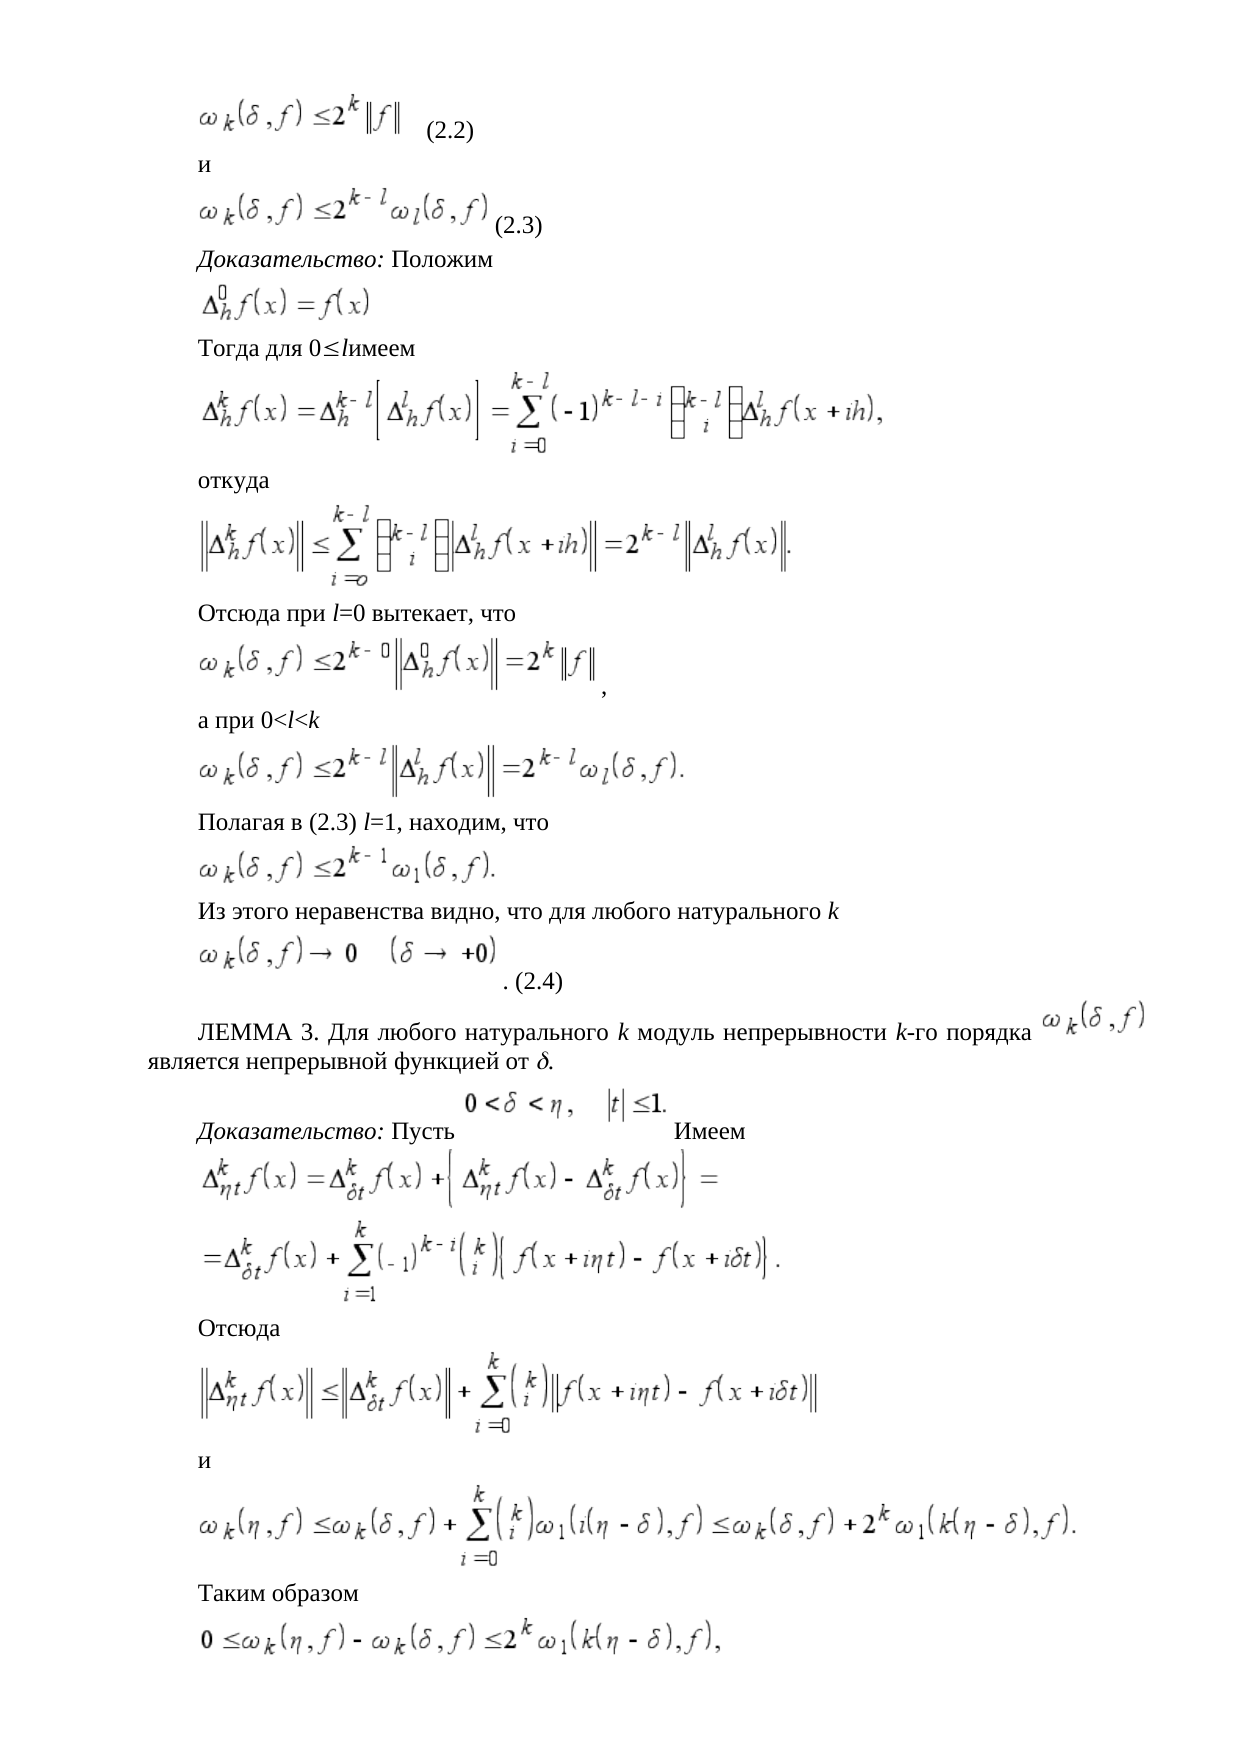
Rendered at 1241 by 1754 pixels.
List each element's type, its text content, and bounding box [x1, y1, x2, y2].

picture [197, 929, 503, 990]
picture [461, 1079, 674, 1140]
text Отсюда при l=0 вытекает, что [148, 598, 1152, 627]
picture [197, 1612, 725, 1664]
text Таким образом [148, 1578, 1152, 1607]
text Полагая в (2.3) l=1, находим, что [148, 807, 1152, 836]
text Отсюда [148, 1313, 1152, 1342]
text Доказательство: Пусть Имеем [148, 1080, 1152, 1145]
text Из этого неравенства видно, что для любого натурального k [148, 896, 1152, 925]
picture [197, 739, 690, 802]
picture [197, 840, 501, 891]
text и [148, 149, 1152, 178]
text (2.2) [148, 88, 1152, 144]
text откуда [148, 466, 1152, 494]
text Доказательство: Положим [148, 244, 1152, 272]
picture [197, 366, 887, 461]
picture [197, 1479, 1082, 1574]
picture [197, 499, 797, 594]
text ЛЕММА 3. Для любого натурального k модуль непрерывности k-го порядка является непрерывной функцией от . [148, 1000, 1152, 1075]
text а при 0<l<k [148, 705, 1152, 734]
picture [197, 632, 601, 695]
text Тогда для 0lимеем [148, 333, 1152, 361]
picture [197, 182, 495, 233]
text и [148, 1446, 1152, 1474]
picture [197, 1149, 786, 1308]
picture [1040, 999, 1152, 1041]
picture [197, 277, 378, 328]
picture [197, 88, 426, 139]
picture [197, 1346, 823, 1441]
